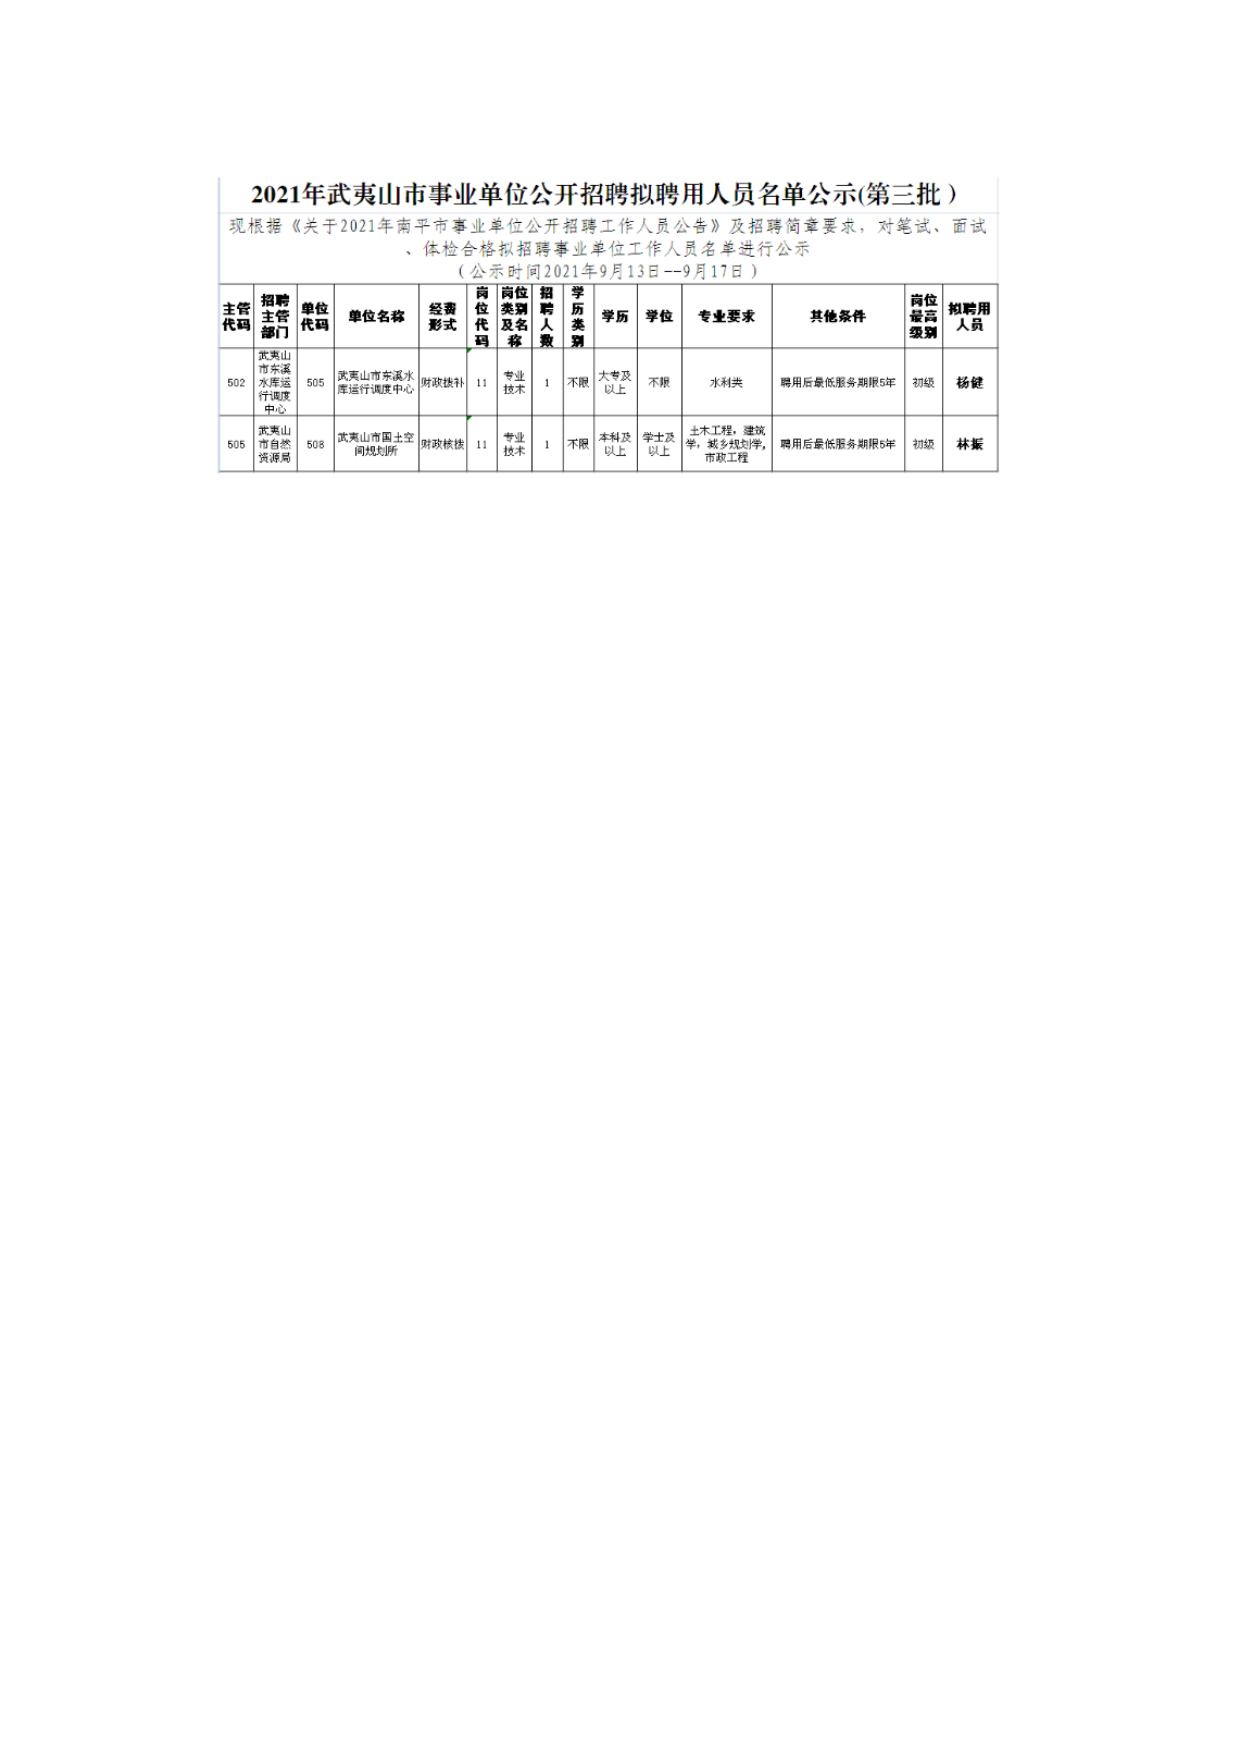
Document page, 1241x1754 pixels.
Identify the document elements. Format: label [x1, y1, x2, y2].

picture [187, 162, 1052, 492]
